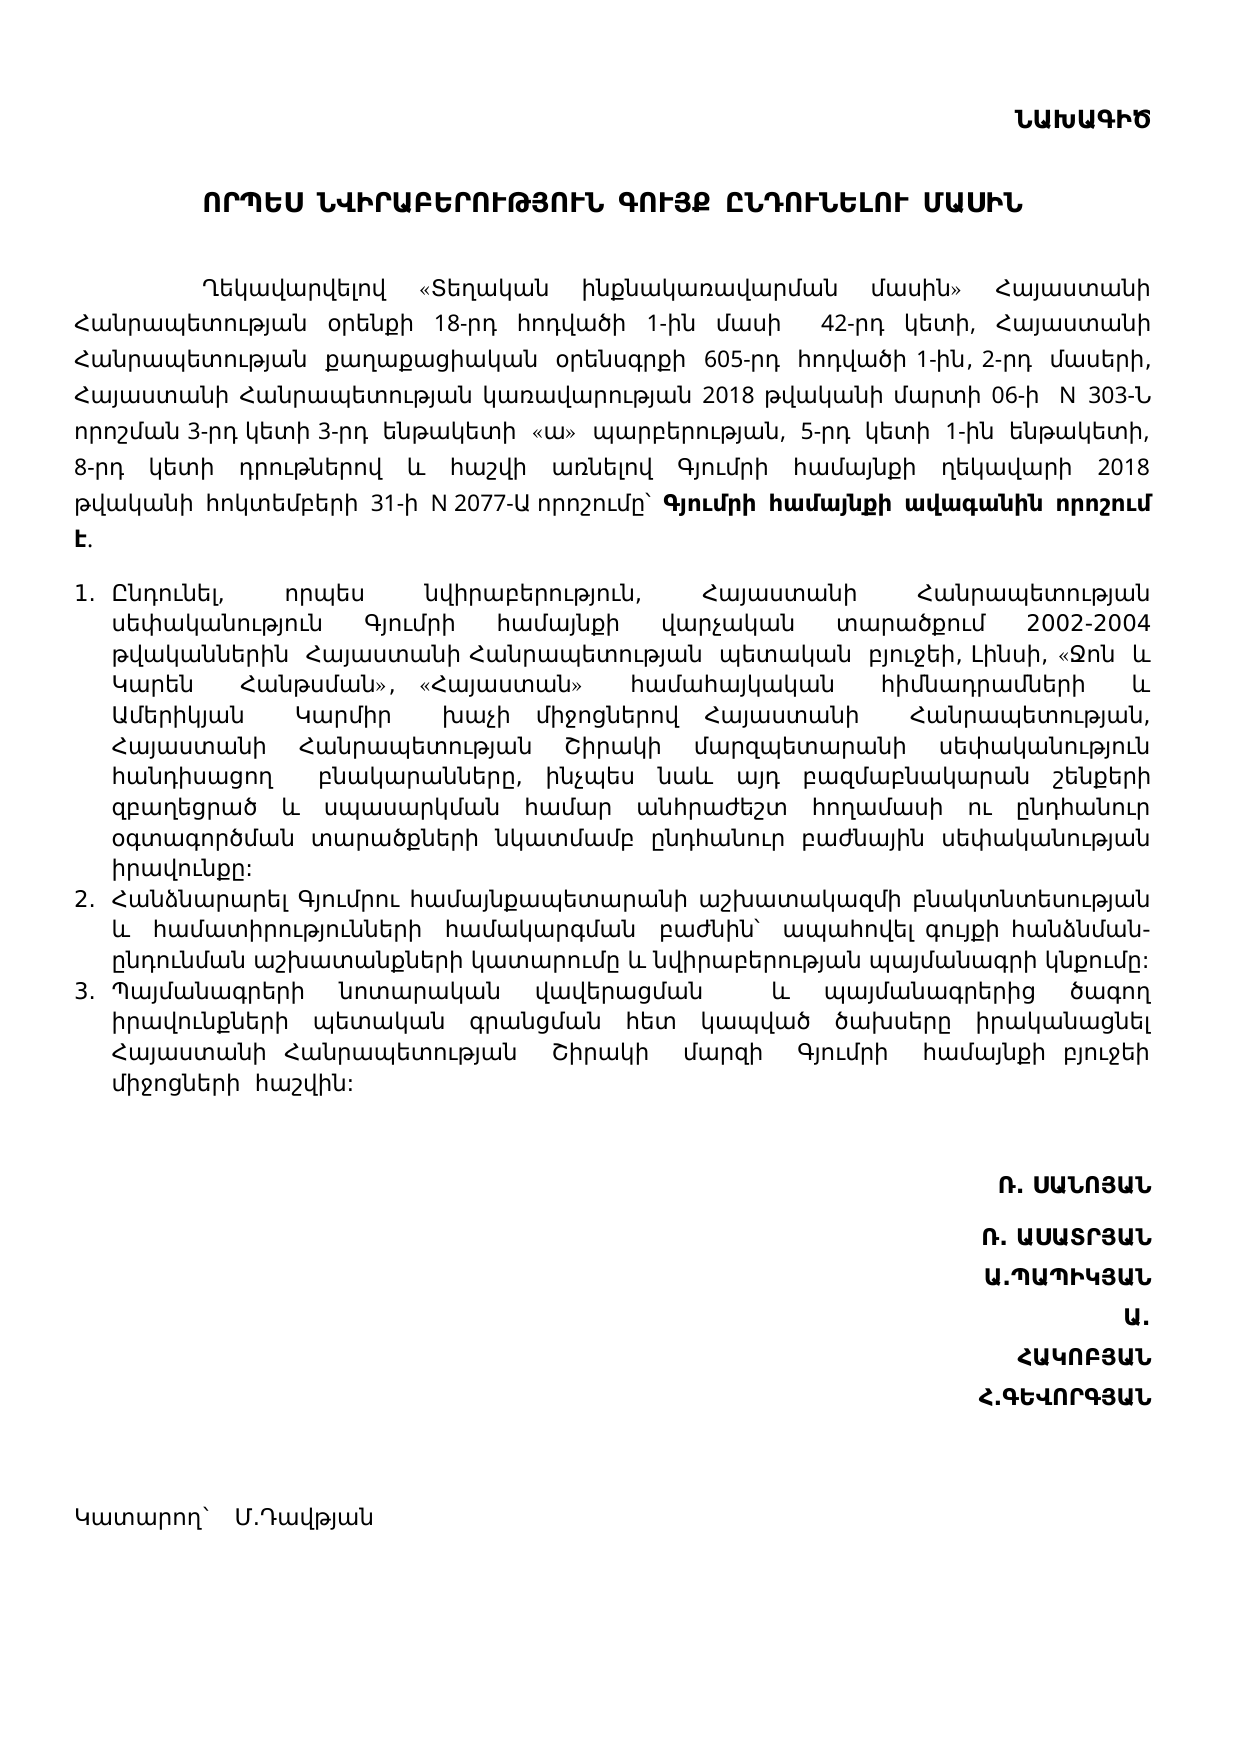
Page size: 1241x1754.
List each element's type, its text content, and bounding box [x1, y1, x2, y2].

text Կատարող` Մ.Դավթյան [74, 1504, 1152, 1531]
list Ընդունել, որպես նվիրաբերություն, Հայաստանի Հանրապետության սեփականություն Գյումրի համայնքի վարչական տարածքում 2002-2004 թվականներին Հայաստանի Հանրապետության պետական բյուջեի, Լինսի, Ջոն և Կարեն Հանթսման, Հայաստան համահայկական հիմնադրամների և Ամերիկյան Կարմիր խաչի միջոցներով Հայաստանի Հանրապետության, Հայաստանի Հանրապետության Շիրակի մարզպետարանի սեփականություն հանդիսացող բնակարանները, ինչպես նաև այդ բազմաբնակարան շենքերի զբաղեցրած և սպասարկման համար անհրաժեշտ հողամասի ու ընդհանուր օգտագործման տարածքների նկատմամբ ընդհանուր բաժնային սեփականության իրավունքը: [74, 580, 1152, 882]
text Ա. ՀԱԿՈԲՅԱՆ [74, 1304, 1152, 1371]
text ՈՐՊԵՍ ՆՎԻՐԱԲԵՐՈՒԹՅՈՒՆ ԳՈՒՅՔ ԸՆԴՈՒՆԵԼՈՒ ՄԱՍԻՆ [74, 183, 1152, 220]
list Հանձնարարել Գյումրու համայնքապետարանի աշխատակազմի բնակտնտեսության և համատիրությունների համակարգման բաժնին՝ ապահովել գույքի հանձնման-ընդունման աշխատանքների կատարումը և նվիրաբերության պայմանագրի կնքումը: [74, 886, 1152, 974]
text ՆԱԽԱԳԻԾ [74, 102, 1152, 136]
text Ռ. ԱՍԱՏՐՅԱՆ [74, 1224, 1152, 1251]
list Պայմանագրերի նոտարական վավերացման և պայմանագրերից ծագող իրավունքների պետական գրանցման հետ կապված ծախսերը իրականացնել Հայաստանի Հանրապետության Շիրակի մարզի Գյումրի համայնքի բյուջեի միջոցների հաշվին: [74, 978, 1152, 1096]
text Ղեկավարվելով Տեղական ինքնակառավարման մասին Հայաստանի Հանրապետության օրենքի 18-րդ հոդվածի 1-ին մասի 42-րդ կետի, Հայաստանի Հանրապետության քաղաքացիական օրենսգրքի 605-րդ հոդվածի 1-ին, 2-րդ մասերի, Հայաստանի Հանրապետության կառավարության 2018 թվականի մարտի 06-ի N 303-Ն որոշման 3-րդ կետի 3-րդ ենթակետի ա պարբերության, 5-րդ կետի 1-ին ենթակետի, 8-րդ կետի դրութներով և հաշվի առնելով Գյումրի համայնքի ղեկավարի 2018 թվականի հոկտեմբերի 31-ի N 2077-Ա որոշումը՝ Գյումրի համայնքի ավագանին որոշում է. [74, 271, 1152, 554]
text Ա.ՊԱՊԻԿՅԱՆ [74, 1264, 1152, 1291]
text Հ.ԳԵՎՈՐԳՅԱՆ [74, 1384, 1152, 1411]
text Ռ. ՍԱՆՈՅԱՆ [74, 1173, 1152, 1199]
